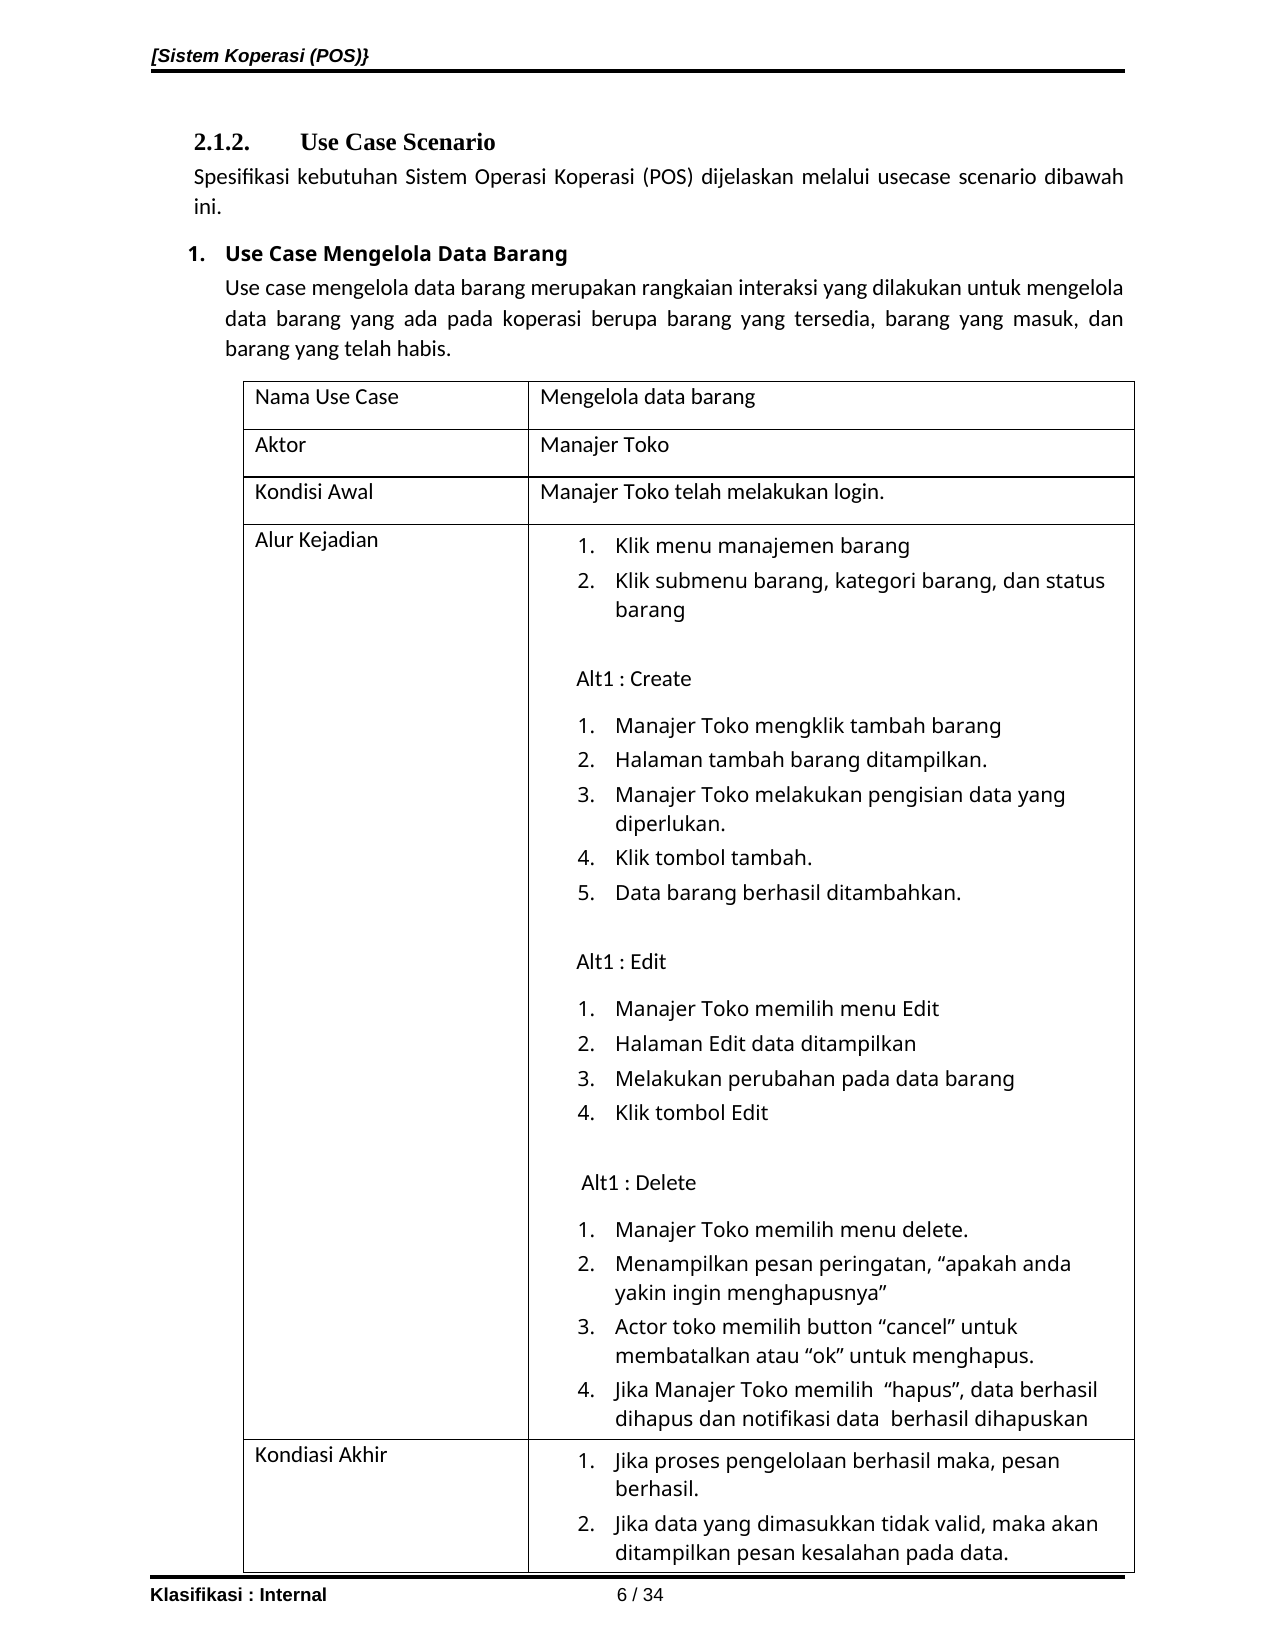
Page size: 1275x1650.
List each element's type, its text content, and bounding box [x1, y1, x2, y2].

text Spesifikasi kebutuhan Sistem Operasi Koperasi (POS) dijelaskan melalui usecase scenario dibawah ini. [194, 162, 1125, 220]
table_cell Kondiasi Akhir [244, 1440, 528, 1572]
table_cell Manajer Toko telah melakukan login. [529, 478, 1134, 524]
table_cell Alur Kejadian [244, 525, 528, 1439]
table_header Mengelola data barang [529, 382, 1134, 429]
table_cell Aktor [244, 430, 528, 476]
list Use Case Mengelola Data Barang [187, 239, 1125, 267]
table_header Nama Use Case [244, 382, 528, 429]
table_cell Manajer Toko [529, 430, 1134, 476]
table_cell Klik menu manajemen barang Klik submenu barang, kategori barang, dan status barang Alt1 : Create Manajer Toko mengklik tambah barang Halaman tambah barang ditampilkan. Manajer Toko melakukan pengisian data yang diperlukan. Klik tombol tambah. Data barang berhasil ditambahkan. Alt1 : Edit Manajer Toko memilih menu Edit Halaman Edit data ditampilkan Melakukan perubahan pada data barang Klik tombol Edit Alt1 : Delete Manajer Toko memilih menu delete. Menampilkan pesan peringatan, “apakah anda yakin ingin menghapusnya” Actor toko memilih button “cancel” untuk membatalkan atau “ok” untuk menghapus. Jika Manajer Toko memilih “hapus”, data berhasil dihapus dan notifikasi data berhasil dihapuskan [529, 525, 1134, 1439]
text Use case mengelola data barang merupakan rangkaian interaksi yang dilakukan untuk mengelola data barang yang ada pada koperasi berupa barang yang tersedia, barang yang masuk, dan barang yang telah habis. [225, 273, 1125, 362]
table_cell Jika proses pengelolaan berhasil maka, pesan berhasil. Jika data yang dimasukkan tidak valid, maka akan ditampilkan pesan kesalahan pada data. [529, 1440, 1134, 1572]
table_cell Kondisi Awal [244, 478, 528, 524]
subtitle Use Case Scenario [194, 127, 1125, 156]
